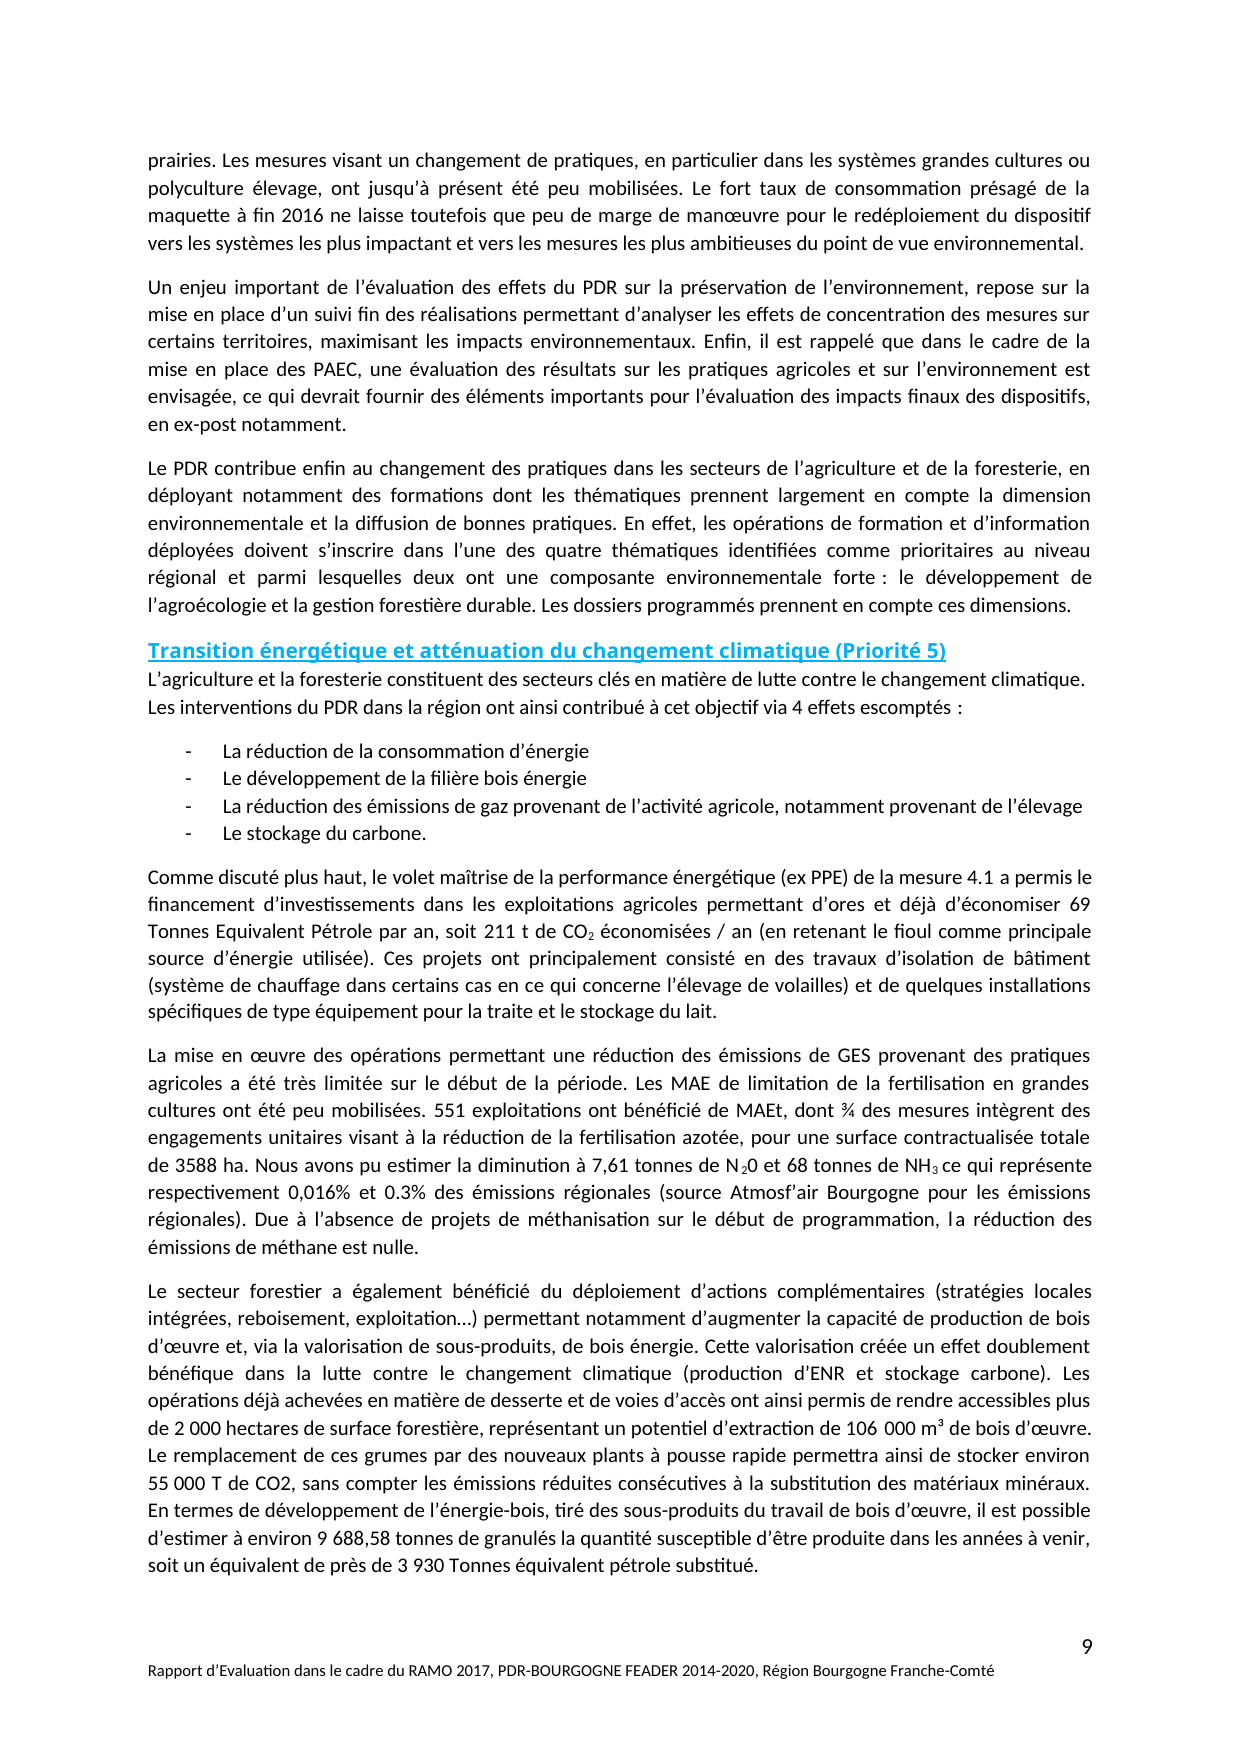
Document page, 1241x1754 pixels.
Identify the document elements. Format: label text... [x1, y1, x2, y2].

list La réduction de la consommation d’énergie [185, 738, 1092, 763]
text Comme discuté plus haut, le volet maîtrise de la performance énergétique (ex PPE) de la mesure 4.1 a permis le financement d’investissements dans les exploitations agricoles permettant d’ores et déjà d’économiser 69 Tonnes Equivalent Pétrole par an, soit 211 t de CO2 économisées / an (en retenant le fioul comme principale source d’énergie utilisée). Ces projets ont principalement consisté en des travaux d’isolation de bâtiment (système de chauffage dans certains cas en ce qui concerne l’élevage de volailles) et de quelques installations spécifiques de type équipement pour la traite et le stockage du lait. [148, 864, 1092, 1024]
list Le stockage du carbone. [185, 820, 1092, 846]
text Un enjeu important de l’évaluation des effets du PDR sur la préservation de l’environnement, repose sur la mise en place d’un suivi fin des réalisations permettant d’analyser les effets de concentration des mesures sur certains territoires, maximisant les impacts environnementaux. Enfin, il est rappelé que dans le cadre de la mise en place des PAEC, une évaluation des résultats sur les pratiques agricoles et sur l’environnement est envisagée, ce qui devrait fournir des éléments importants pour l’évaluation des impacts finaux des dispositifs, en ex-post notamment. [148, 274, 1092, 436]
text La mise en œuvre des opérations permettant une réduction des émissions de GES provenant des pratiques agricoles a été très limitée sur le début de la période. Les MAE de limitation de la fertilisation en grandes cultures ont été peu mobilisées. 551 exploitations ont bénéficié de MAEt, dont ¾ des mesures intègrent des engagements unitaires visant à la réduction de la fertilisation azotée, pour une surface contractualisée totale de 3588 ha. Nous avons pu estimer la diminution à 7,61 tonnes de N20 et 68 tonnes de NH3 ce qui représente respectivement 0,016% et 0.3% des émissions régionales (source Atmosf’air Bourgogne pour les émissions régionales). Due à l’absence de projets de méthanisation sur le début de programmation, la réduction des émissions de méthane est nulle. [148, 1042, 1092, 1259]
list La réduction des émissions de gaz provenant de l’activité agricole, notamment provenant de l’élevage [185, 793, 1092, 818]
subtitle Transition énergétique et atténuation du changement climatique (Priorité 5) [148, 636, 1092, 664]
text L’agriculture et la foresterie constituent des secteurs clés en matière de lutte contre le changement climatique. Les interventions du PDR dans la région ont ainsi contribué à cet objectif via 4 effets escomptés : [148, 667, 1092, 719]
list Le développement de la filière bois énergie [185, 766, 1092, 791]
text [148, 148, 1092, 255]
text Le PDR contribue enfin au changement des pratiques dans les secteurs de l’agriculture et de la foresterie, en déployant notamment des formations dont les thématiques prennent largement en compte la dimension environnementale et la diffusion de bonnes pratiques. En effet, les opérations de formation et d’information déployées doivent s’inscrire dans l’une des quatre thématiques identifiées comme prioritaires au niveau régional et parmi lesquelles deux ont une composante environnementale forte : le développement de l’agroécologie et la gestion forestière durable. Les dossiers programmés prennent en compte ces dimensions. [148, 455, 1092, 617]
text Le secteur forestier a également bénéficié du déploiement d’actions complémentaires (stratégies locales intégrées, reboisement, exploitation…) permettant notamment d’augmenter la capacité de production de bois d’œuvre et, via la valorisation de sous-produits, de bois énergie. Cette valorisation créée un effet doublement bénéfique dans la lutte contre le changement climatique (production d’ENR et stockage carbone). Les opérations déjà achevées en matière de desserte et de voies d’accès ont ainsi permis de rendre accessibles plus de 2 000 hectares de surface forestière, représentant un potentiel d’extraction de 106 000 m³ de bois d’œuvre. Le remplacement de ces grumes par des nouveaux plants à pousse rapide permettra ainsi de stocker environ 55 000 T de CO2, sans compter les émissions réduites consécutives à la substitution des matériaux minéraux. En termes de développement de l’énergie-bois, tiré des sous-produits du travail de bois d’œuvre, il est possible d’estimer à environ 9 688,58 tonnes de granulés la quantité susceptible d’être produite dans les années à venir, soit un équivalent de près de 3 930 Tonnes équivalent pétrole substitué. [148, 1278, 1092, 1577]
